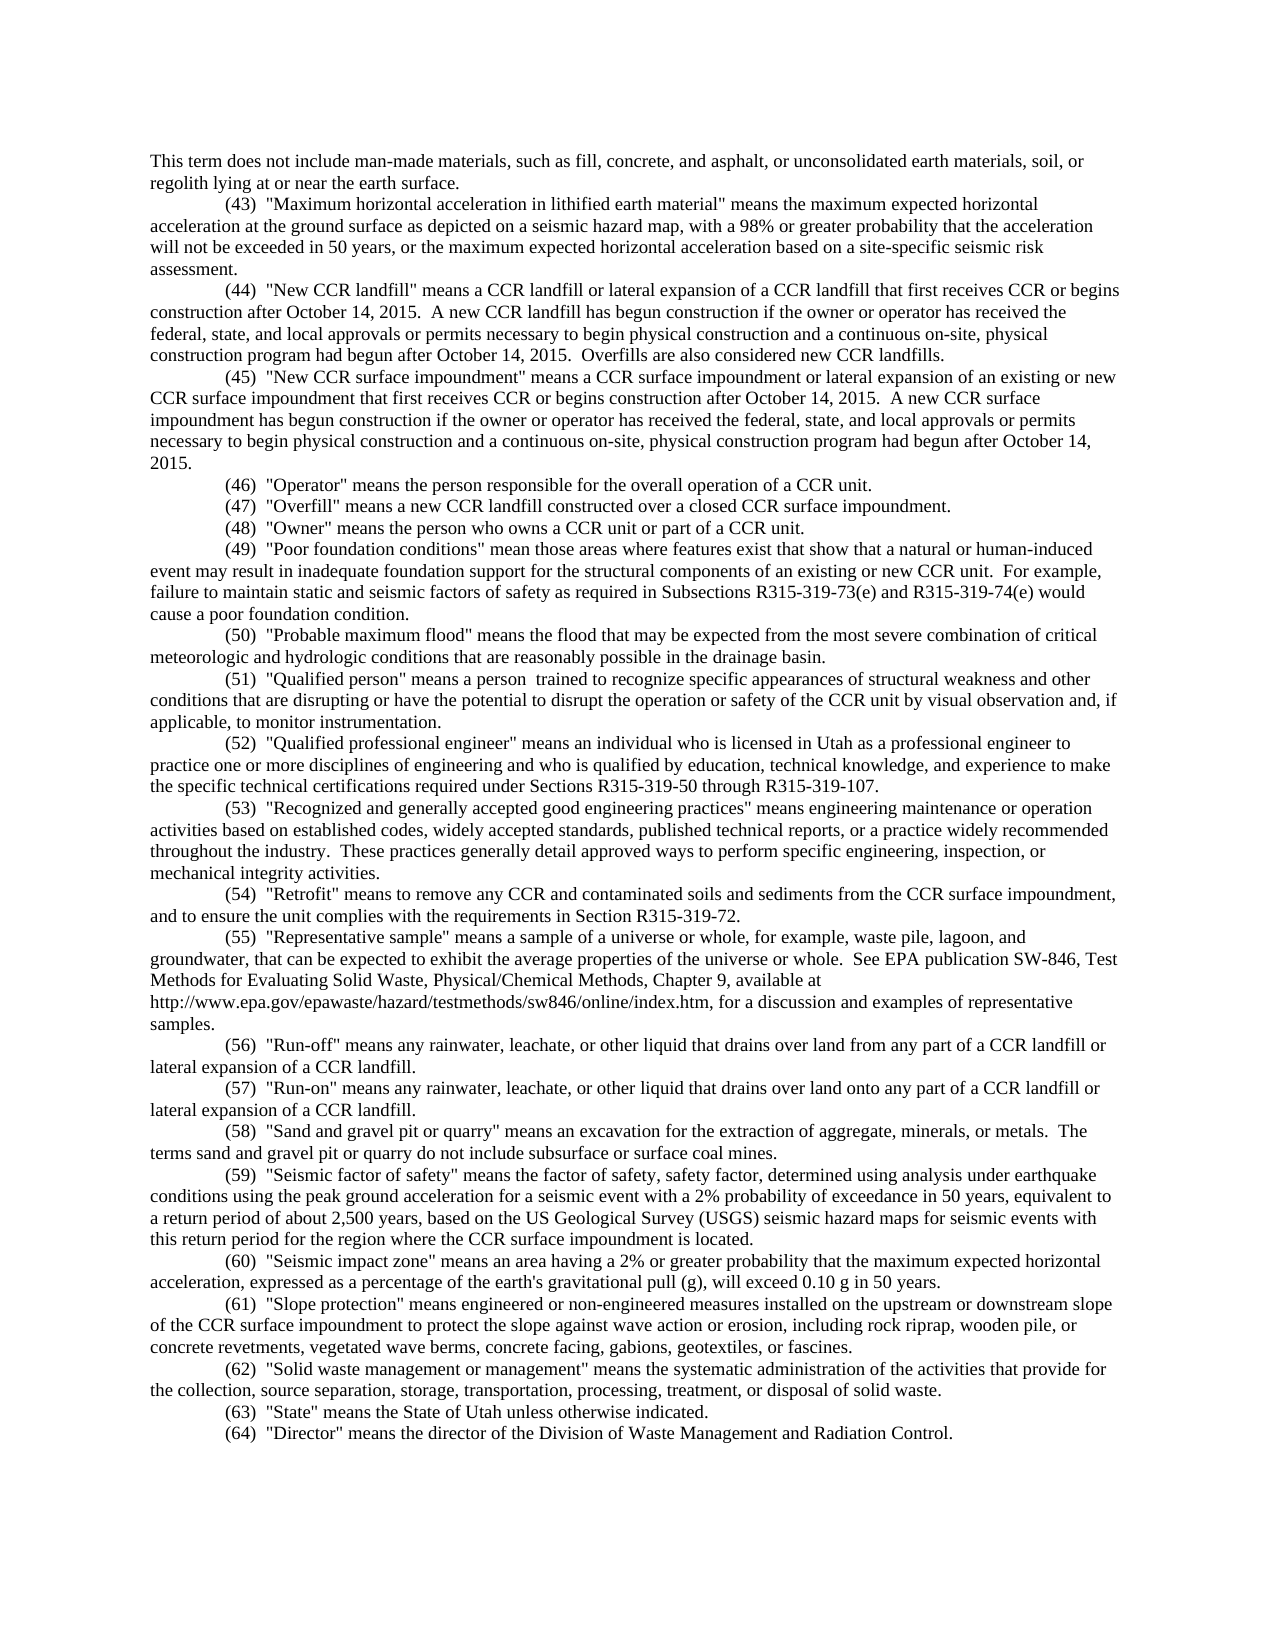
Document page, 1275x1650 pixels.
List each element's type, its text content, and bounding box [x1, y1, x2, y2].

text (46) "Operator" means the person responsible for the overall operation of a CCR unit. [150, 473, 1125, 495]
text (58) "Sand and gravel pit or quarry" means an excavation for the extraction of aggregate, minerals, or metals. The terms sand and gravel pit or quarry do not include subsurface or surface coal mines. [150, 1120, 1125, 1163]
text (54) "Retrofit" means to remove any CCR and contaminated soils and sediments from the CCR surface impoundment, and to ensure the unit complies with the requirements in Section R315-319-72. [150, 883, 1125, 926]
text (57) "Run-on" means any rainwater, leachate, or other liquid that drains over land onto any part of a CCR landfill or lateral expansion of a CCR landfill. [150, 1077, 1125, 1120]
text (61) "Slope protection" means engineered or non-engineered measures installed on the upstream or downstream slope of the CCR surface impoundment to protect the slope against wave action or erosion, including rock riprap, wooden pile, or concrete revetments, vegetated wave berms, concrete facing, gabions, geotextiles, or fascines. [150, 1293, 1125, 1357]
text (56) "Run-off" means any rainwater, leachate, or other liquid that drains over land from any part of a CCR landfill or lateral expansion of a CCR landfill. [150, 1034, 1125, 1077]
text (63) "State" means the State of Utah unless otherwise indicated. [150, 1401, 1125, 1422]
text (53) "Recognized and generally accepted good engineering practices" means engineering maintenance or operation activities based on established codes, widely accepted standards, published technical reports, or a practice widely recommended throughout the industry. These practices generally detail approved ways to perform specific engineering, inspection, or mechanical integrity activities. [150, 797, 1125, 883]
text (51) "Qualified person" means a person trained to recognize specific appearances of structural weakness and other conditions that are disrupting or have the potential to disrupt the operation or safety of the CCR unit by visual observation and, if applicable, to monitor instrumentation. [150, 667, 1125, 732]
text (52) "Qualified professional engineer" means an individual who is licensed in Utah as a professional engineer to practice one or more disciplines of engineering and who is qualified by education, technical knowledge, and experience to make the specific technical certifications required under Sections R315-319-50 through R315-319-107. [150, 732, 1125, 797]
text (59) "Seismic factor of safety" means the factor of safety, safety factor, determined using analysis under earthquake conditions using the peak ground acceleration for a seismic event with a 2% probability of exceedance in 50 years, equivalent to a return period of about 2,500 years, based on the US Geological Survey (USGS) seismic hazard maps for seismic events with this return period for the region where the CCR surface impoundment is located. [150, 1163, 1125, 1250]
text (45) "New CCR surface impoundment" means a CCR surface impoundment or lateral expansion of an existing or new CCR surface impoundment that first receives CCR or begins construction after October 14, 2015. A new CCR surface impoundment has begun construction if the owner or operator has received the federal, state, and local approvals or permits necessary to begin physical construction and a continuous on-site, physical construction program had begun after October 14, 2015. [150, 366, 1125, 473]
text (50) "Probable maximum flood" means the flood that may be expected from the most severe combination of critical meteorologic and hydrologic conditions that are reasonably possible in the drainage basin. [150, 624, 1125, 667]
text (44) "New CCR landfill" means a CCR landfill or lateral expansion of a CCR landfill that first receives CCR or begins construction after October 14, 2015. A new CCR landfill has begun construction if the owner or operator has received the federal, state, and local approvals or permits necessary to begin physical construction and a continuous on-site, physical construction program had begun after October 14, 2015. Overfills are also considered new CCR landfills. [150, 279, 1125, 366]
text (48) "Owner" means the person who owns a CCR unit or part of a CCR unit. [150, 517, 1125, 538]
text (55) "Representative sample" means a sample of a universe or whole, for example, waste pile, lagoon, and groundwater, that can be expected to exhibit the average properties of the universe or whole. See EPA publication SW-846, Test Methods for Evaluating Solid Waste, Physical/Chemical Methods, Chapter 9, available at http://www.epa.gov/epawaste/hazard/testmethods/sw846/online/index.htm, for a discussion and examples of representative samples. [150, 926, 1125, 1034]
text (49) "Poor foundation conditions" mean those areas where features exist that show that a natural or human-induced event may result in inadequate foundation support for the structural components of an existing or new CCR unit. For example, failure to maintain static and seismic factors of safety as required in Subsections R315-319-73(e) and R315-319-74(e) would cause a poor foundation condition. [150, 538, 1125, 624]
text (43) "Maximum horizontal acceleration in lithified earth material" means the maximum expected horizontal acceleration at the ground surface as depicted on a seismic hazard map, with a 98% or greater probability that the acceleration will not be exceeded in 50 years, or the maximum expected horizontal acceleration based on a site-specific seismic risk assessment. [150, 193, 1125, 279]
text (60) "Seismic impact zone" means an area having a 2% or greater probability that the maximum expected horizontal acceleration, expressed as a percentage of the earth's gravitational pull (g), will exceed 0.10 g in 50 years. [150, 1250, 1125, 1293]
text (64) "Director" means the director of the Division of Waste Management and Radiation Control. [150, 1422, 1125, 1444]
text (62) "Solid waste management or management" means the systematic administration of the activities that provide for the collection, source separation, storage, transportation, processing, treatment, or disposal of solid waste. [150, 1357, 1125, 1401]
text (47) "Overfill" means a new CCR landfill constructed over a closed CCR surface impoundment. [150, 495, 1125, 517]
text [150, 150, 1125, 193]
